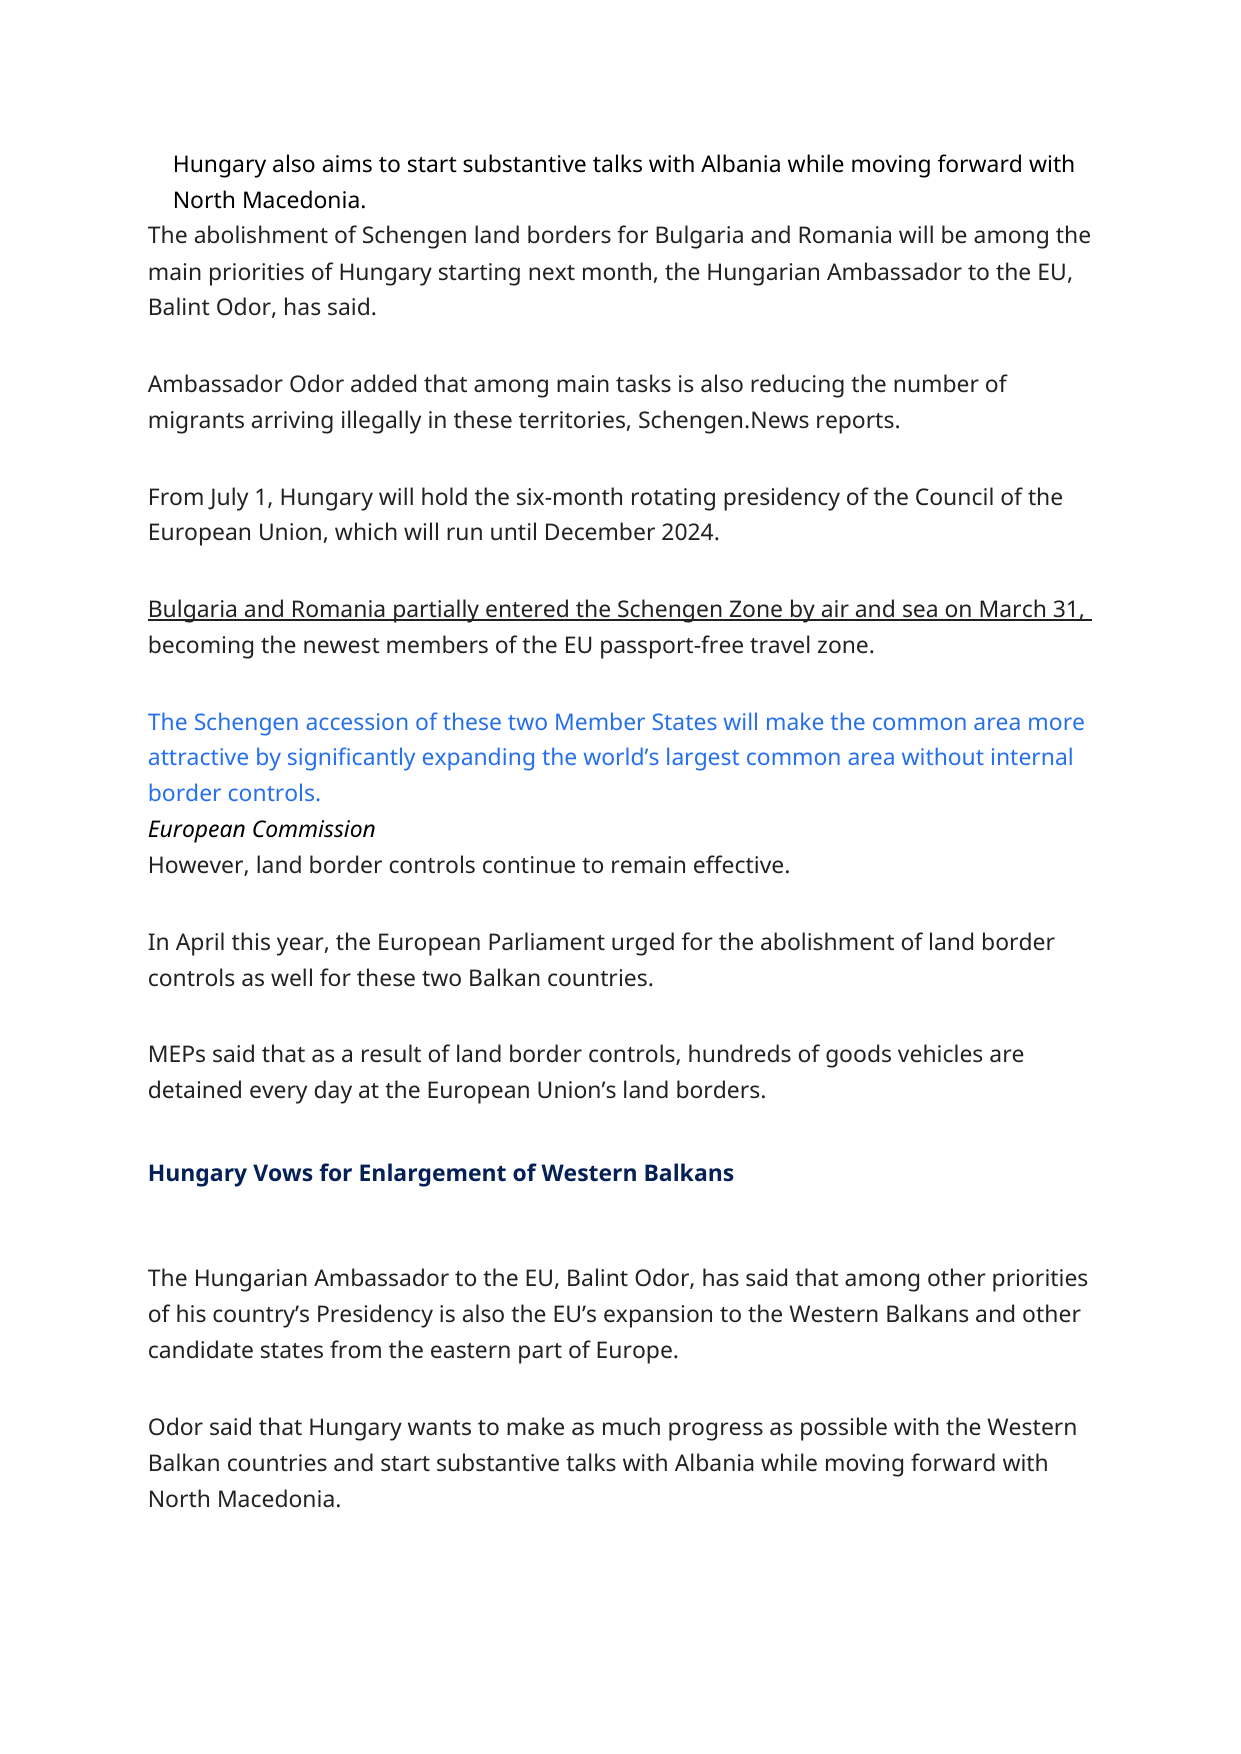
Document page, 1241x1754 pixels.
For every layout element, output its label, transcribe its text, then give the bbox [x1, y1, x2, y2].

subtitle Hungary Vows for Enlargement of Western Balkans [148, 1157, 1093, 1188]
text MEPs said that as a result of land border controls, hundreds of goods vehicles are detained every day at the European Union’s land borders. [148, 1038, 1093, 1105]
text The Hungarian Ambassador to the EU, Balint Odor, has said that among other priorities of his country’s Presidency is also the EU’s expansion to the Western Balkans and other candidate states from the eastern part of Europe. [148, 1262, 1093, 1365]
text However, land border controls continue to remain effective. [148, 849, 1093, 880]
text Bulgaria and Romania partially entered the Schengen Zone by air and sea on March 31, becoming the newest members of the EU passport-free travel zone. [148, 593, 1093, 660]
text The Schengen accession of these two Member States will make the common area more attractive by significantly expanding the world’s largest common area without internal border controls. [148, 705, 1093, 808]
text European Commission [148, 813, 1093, 844]
text Hungary also aims to start substantive talks with Albania while moving forward with North Macedonia. [173, 148, 1093, 215]
text In April this year, the European Parliament urged for the abolishment of land border controls as well for these two Balkan countries. [148, 926, 1093, 993]
text The abolishment of Schengen land borders for Bulgaria and Romania will be among the main priorities of Hungary starting next month, the Hungarian Ambassador to the EU, Balint Odor, has said. [148, 219, 1093, 323]
text From July 1, Hungary will hold the six-month rotating presidency of the Council of the European Union, which will run until December 2024. [148, 480, 1093, 548]
text Ambassador Odor added that among main tasks is also reducing the number of migrants arriving illegally in these territories, Schengen.News reports. [148, 368, 1093, 435]
text Odor said that Hungary wants to make as much progress as possible with the Western Balkan countries and start substantive talks with Albania while moving forward with North Macedonia. [148, 1411, 1093, 1514]
